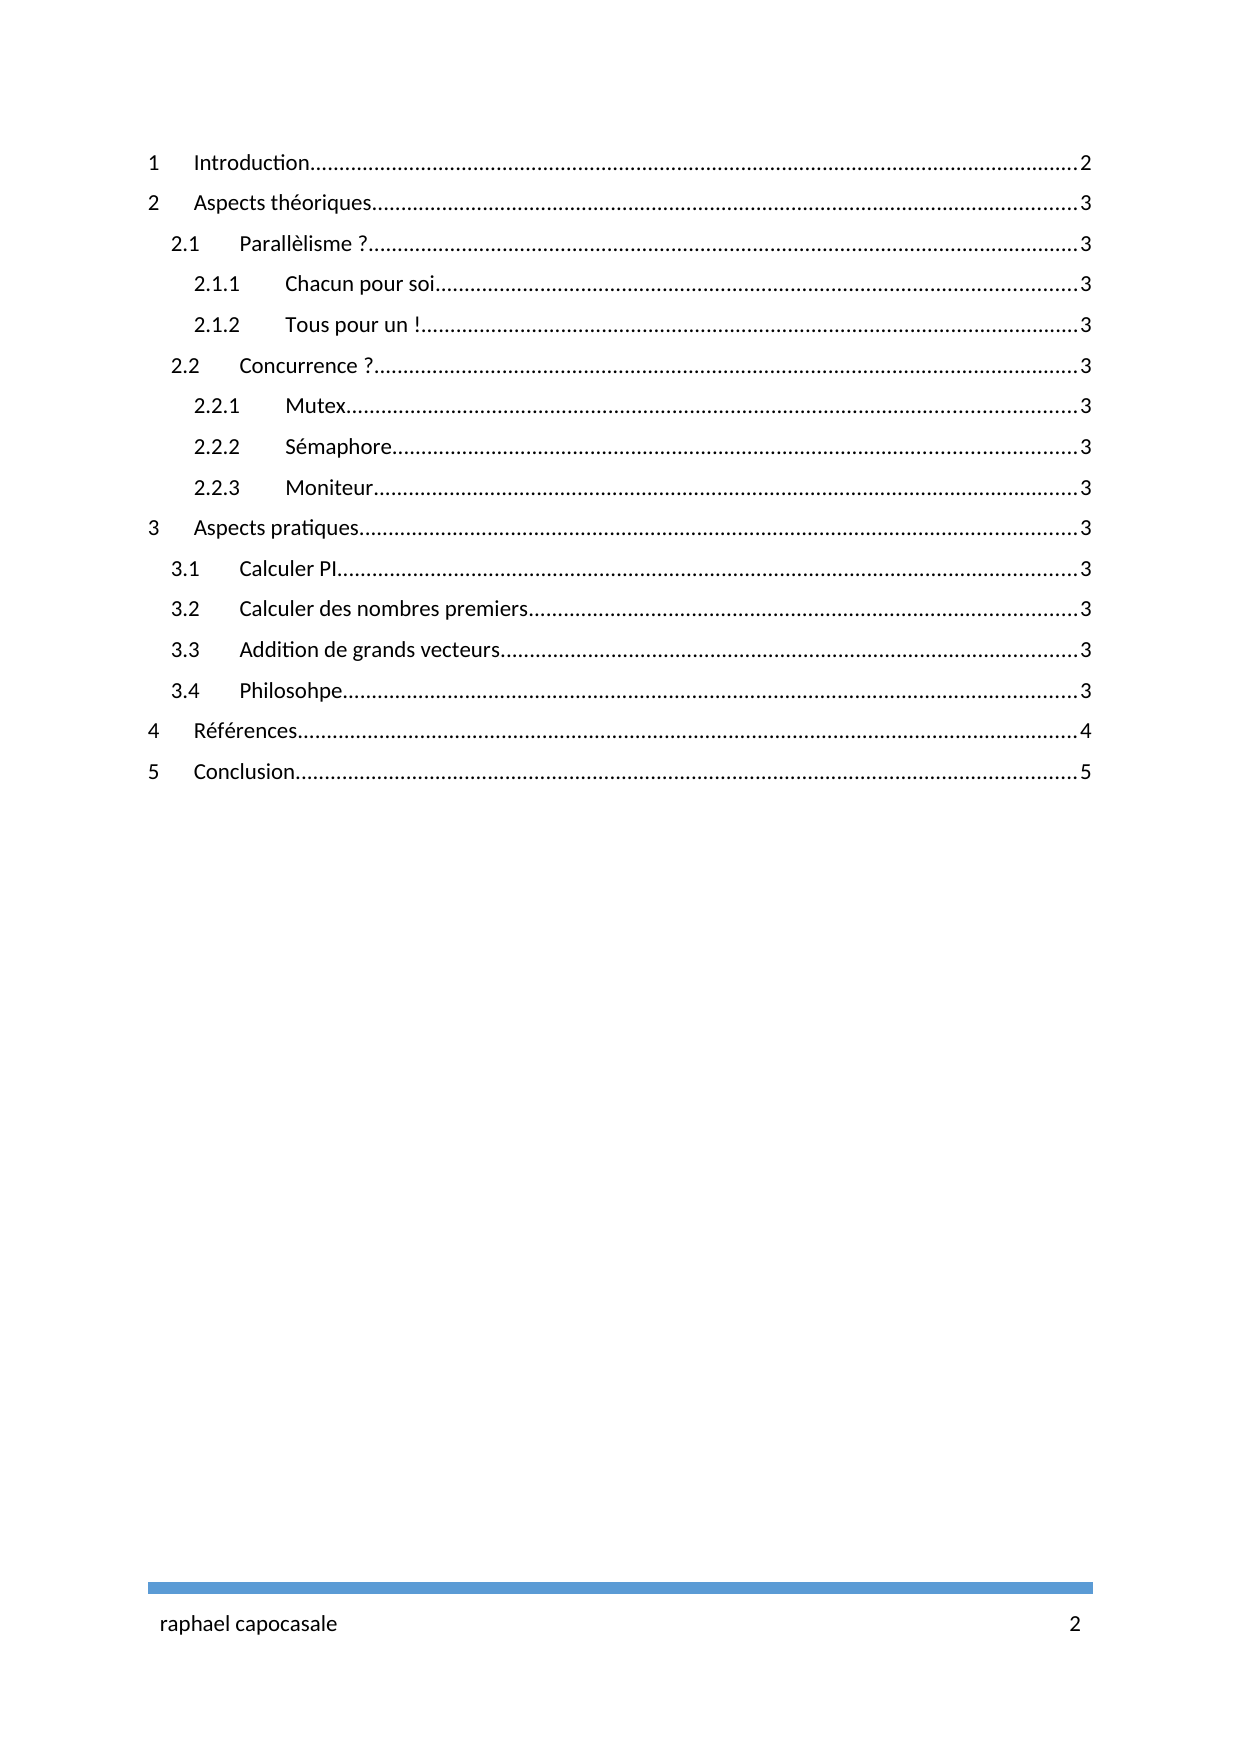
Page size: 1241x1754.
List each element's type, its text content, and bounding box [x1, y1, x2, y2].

text 5 Conclusion 5 [148, 757, 1093, 785]
text 1 Introduction 2 [148, 148, 1093, 176]
text 2 Aspects théoriques 3 [148, 188, 1093, 216]
text 2.2.3 Moniteur 3 [193, 473, 1093, 501]
text 2.2.2 Sémaphore 3 [193, 432, 1093, 460]
text 2.1.1 Chacun pour soi 3 [193, 269, 1093, 297]
text 3.3 Addition de grands vecteurs 3 [171, 635, 1093, 663]
text 2.1 Parallèlisme ? 3 [171, 229, 1093, 257]
text 3.4 Philosohpe 3 [171, 676, 1093, 704]
text 2.2 Concurrence ? 3 [171, 351, 1093, 379]
text 2.1.2 Tous pour un ! 3 [193, 310, 1093, 338]
text 4 Références 4 [148, 716, 1093, 744]
text 3 Aspects pratiques 3 [148, 513, 1093, 541]
text 3.1 Calculer PI 3 [171, 554, 1093, 582]
text 3.2 Calculer des nombres premiers 3 [171, 594, 1093, 622]
text 2.2.1 Mutex 3 [193, 391, 1093, 419]
